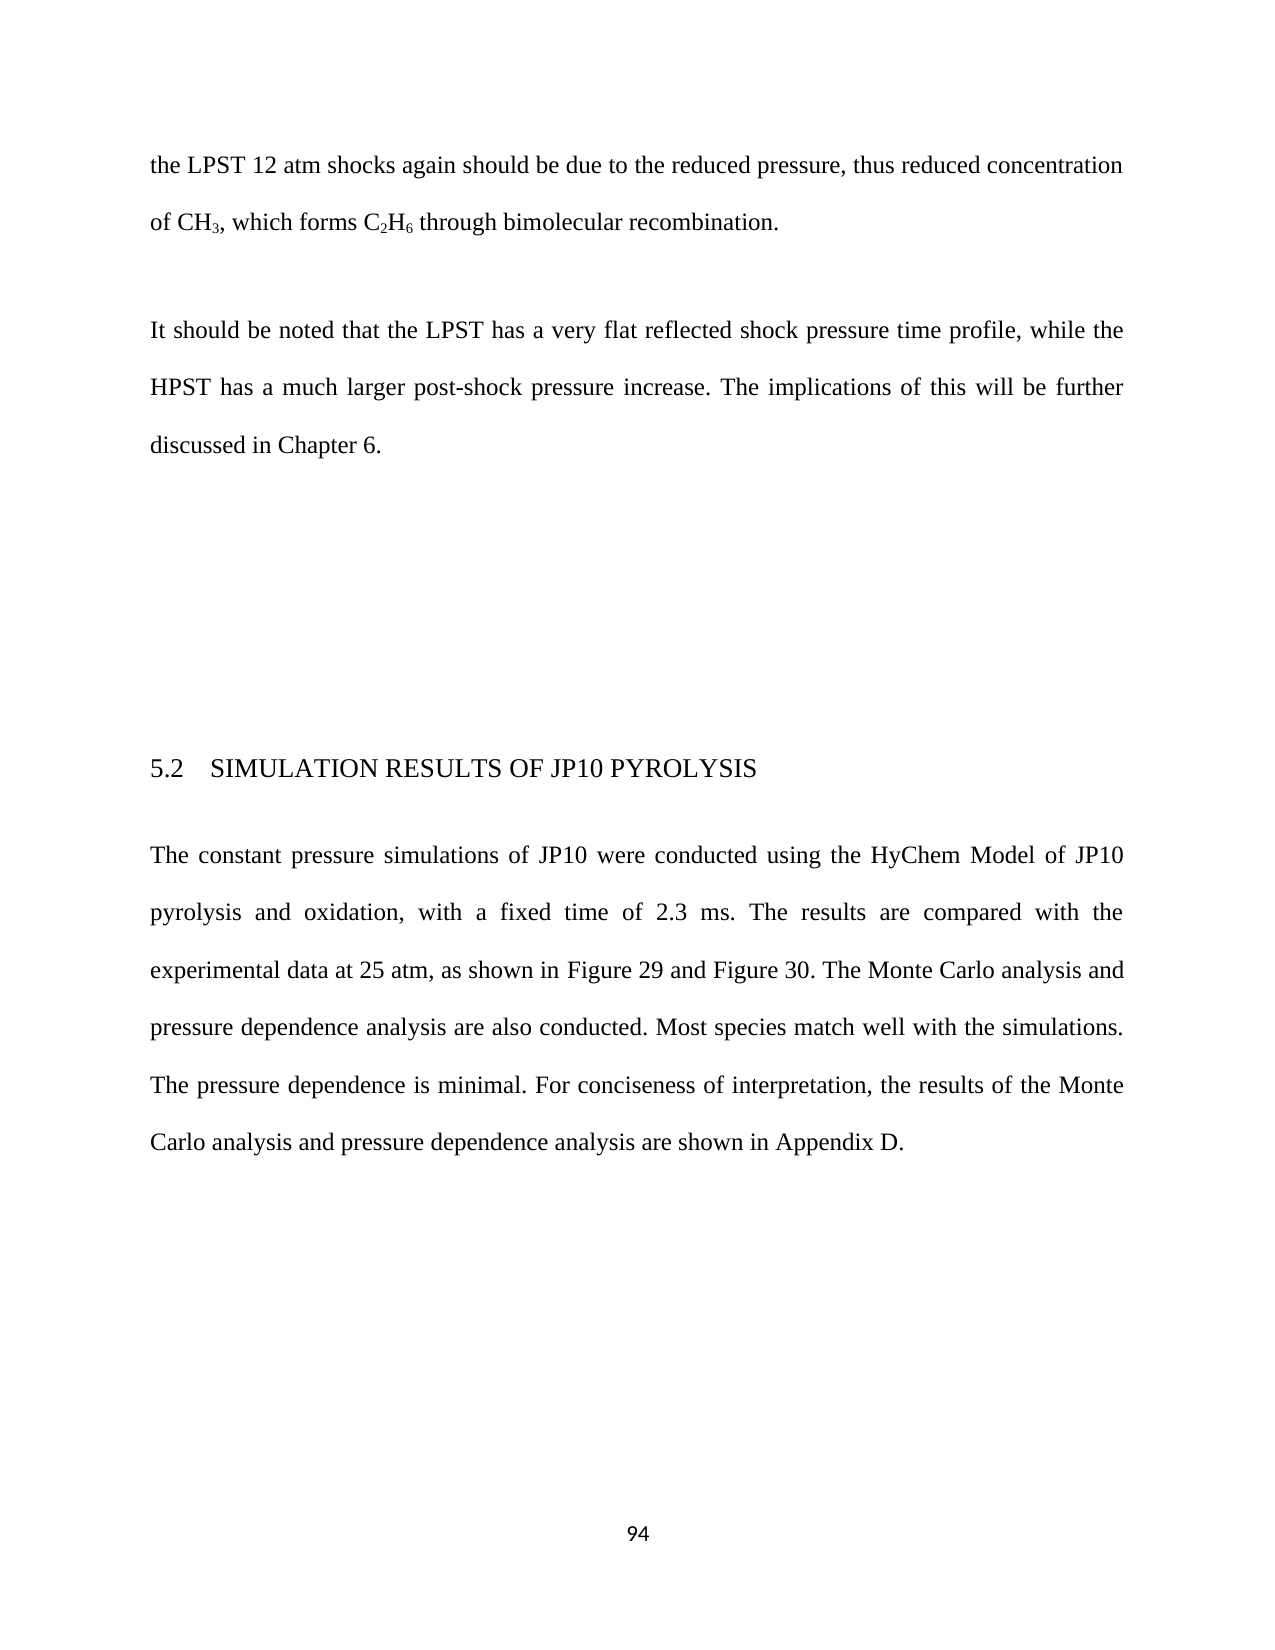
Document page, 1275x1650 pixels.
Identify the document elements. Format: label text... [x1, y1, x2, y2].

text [150, 150, 1125, 236]
subtitle SIMULATION RESULTS OF JP10 PYROLYSIS [150, 752, 1125, 784]
text The constant pressure simulations of JP10 were conducted using the HyChem Model of JP10 pyrolysis and oxidation, with a fixed time of 2.3 ms. The results are compared with the experimental data at 25 atm, as shown in Figure 29 and Figure 30. The Monte Carlo analysis and pressure dependence analysis are also conducted. Most species match well with the simulations. The pressure dependence is minimal. For conciseness of interpretation, the results of the Monte Carlo analysis and pressure dependence analysis are shown in Appendix D. [150, 840, 1125, 1156]
text It should be noted that the LPST has a very flat reflected shock pressure time profile, while the HPST has a much larger post-shock pressure increase. The implications of this will be further discussed in Chapter 6. [150, 315, 1125, 459]
